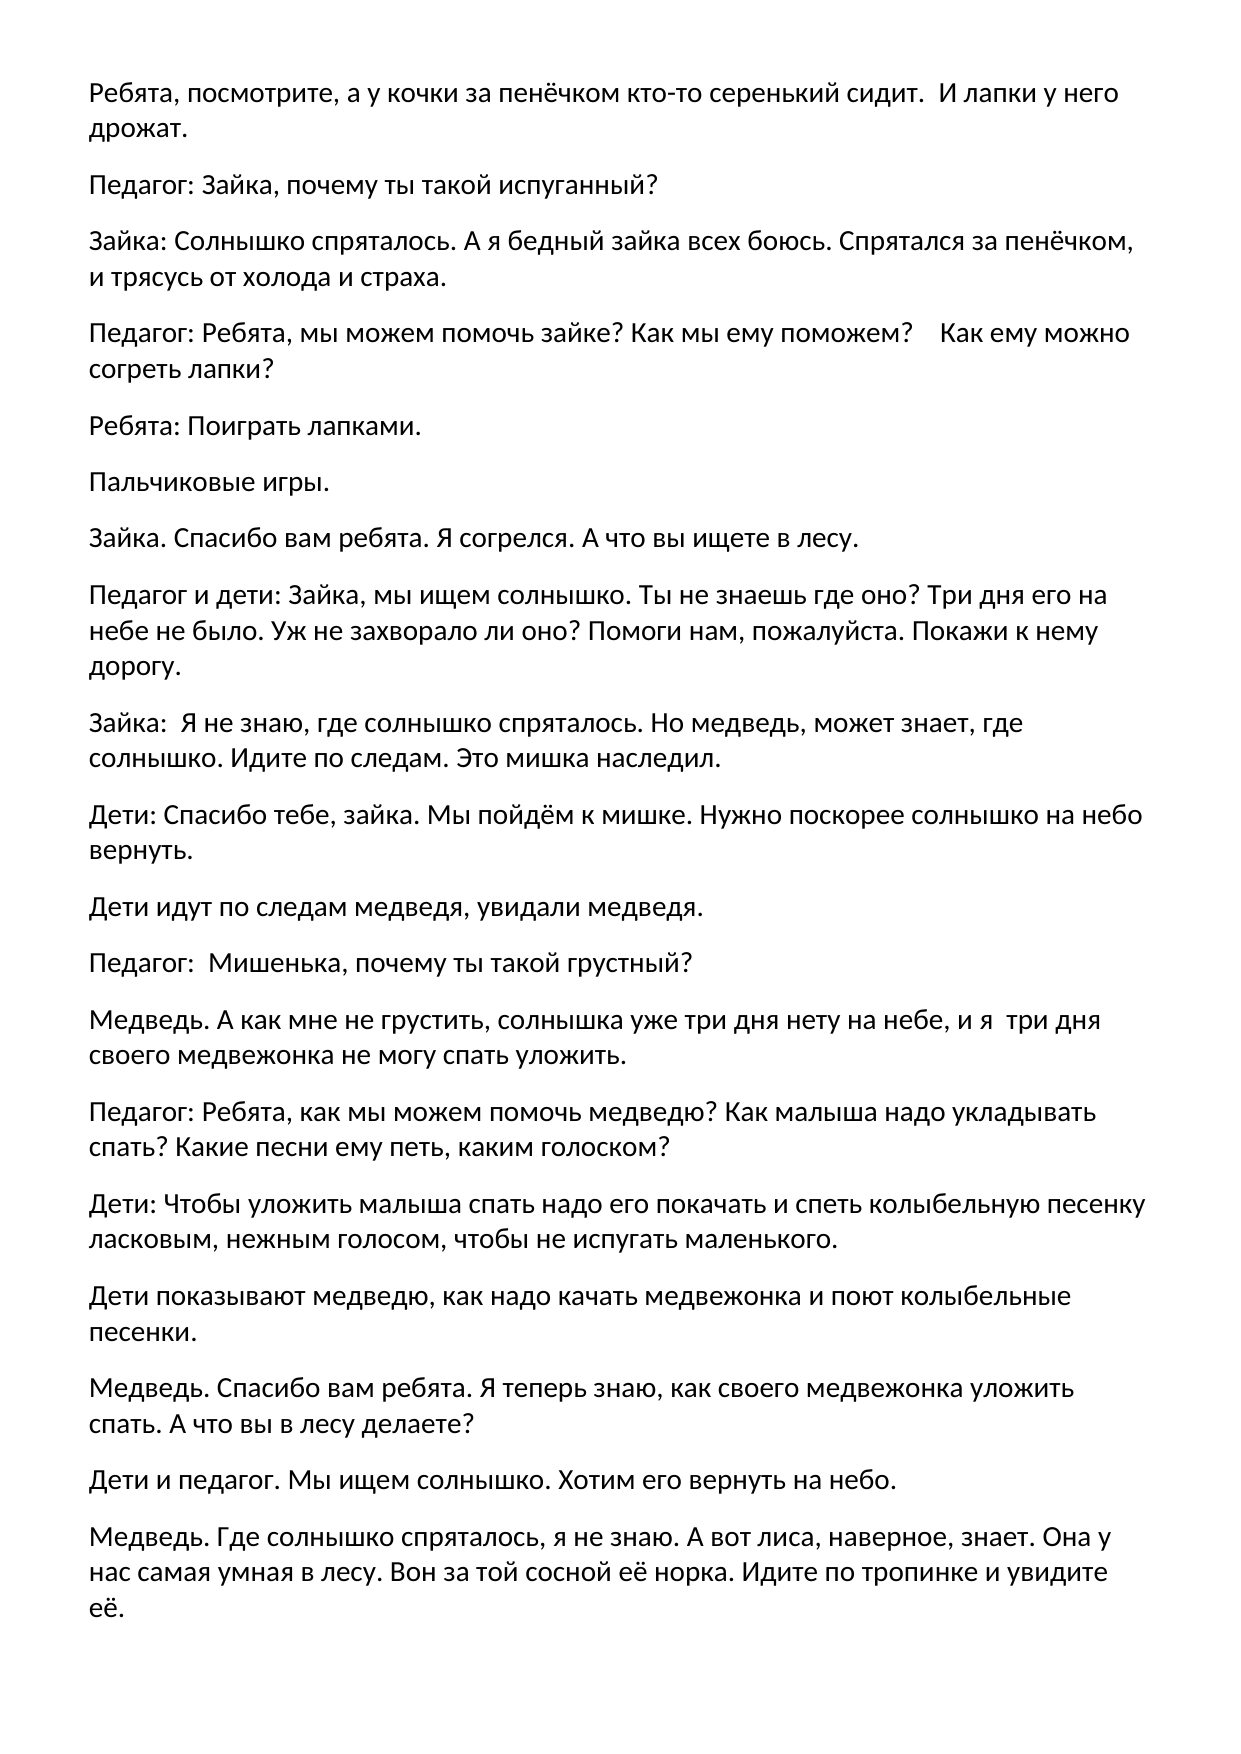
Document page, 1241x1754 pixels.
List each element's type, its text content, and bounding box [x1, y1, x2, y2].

text Дети: Чтобы уложить малыша спать надо его покачать и спеть колыбельную песенку ласковым, нежным голосом, чтобы не испугать маленького. [89, 1185, 1152, 1256]
text Зайка: Солнышко спряталось. А я бедный зайка всех боюсь. Спрятался за пенёчком, и трясусь от холода и страха. [89, 222, 1152, 294]
text Педагог и дети: Зайка, мы ищем солнышко. Ты не знаешь где оно? Три дня его на небе не было. Уж не захворало ли оно? Помоги нам, пожалуйста. Покажи к нему дорогу. [89, 576, 1152, 683]
text Педагог: Мишенька, почему ты такой грустный? [89, 944, 1152, 980]
text Дети: Спасибо тебе, зайка. Мы пойдём к мишке. Нужно поскорее солнышко на небо вернуть. [89, 796, 1152, 867]
text Зайка: Я не знаю, где солнышко спряталось. Но медведь, может знает, где солнышко. Идите по следам. Это мишка наследил. [89, 704, 1152, 775]
text Педагог: Ребята, как мы можем помочь медведю? Как малыша надо укладывать спать? Какие песни ему петь, каким голоском? [89, 1093, 1152, 1164]
text Педагог: Ребята, мы можем помочь зайке? Как мы ему поможем? Как ему можно согреть лапки? [89, 314, 1152, 386]
text Дети идут по следам медведя, увидали медведя. [89, 888, 1152, 923]
text Дети и педагог. Мы ищем солнышко. Хотим его вернуть на небо. [89, 1461, 1152, 1497]
text Ребята, посмотрите, а у кочки за пенёчком кто-то серенький сидит. И лапки у него дрожат. [89, 74, 1152, 145]
text Медведь. Где солнышко спряталось, я не знаю. А вот лиса, наверное, знает. Она у нас самая умная в лесу. Вон за той сосной её норка. Идите по тропинке и увидите её. [89, 1518, 1152, 1624]
text Дети показывают медведю, как надо качать медвежонка и поют колыбельные песенки. [89, 1277, 1152, 1348]
text Медведь. А как мне не грустить, солнышка уже три дня нету на небе, и я три дня своего медвежонка не могу спать уложить. [89, 1001, 1152, 1072]
text Медведь. Спасибо вам ребята. Я теперь знаю, как своего медвежонка уложить спать. А что вы в лесу делаете? [89, 1369, 1152, 1440]
text Зайка. Спасибо вам ребята. Я согрелся. А что вы ищете в лесу. [89, 519, 1152, 555]
text Педагог: Зайка, почему ты такой испуганный? [89, 166, 1152, 202]
text Пальчиковые игры. [89, 463, 1152, 499]
text Ребята: Поиграть лапками. [89, 407, 1152, 442]
